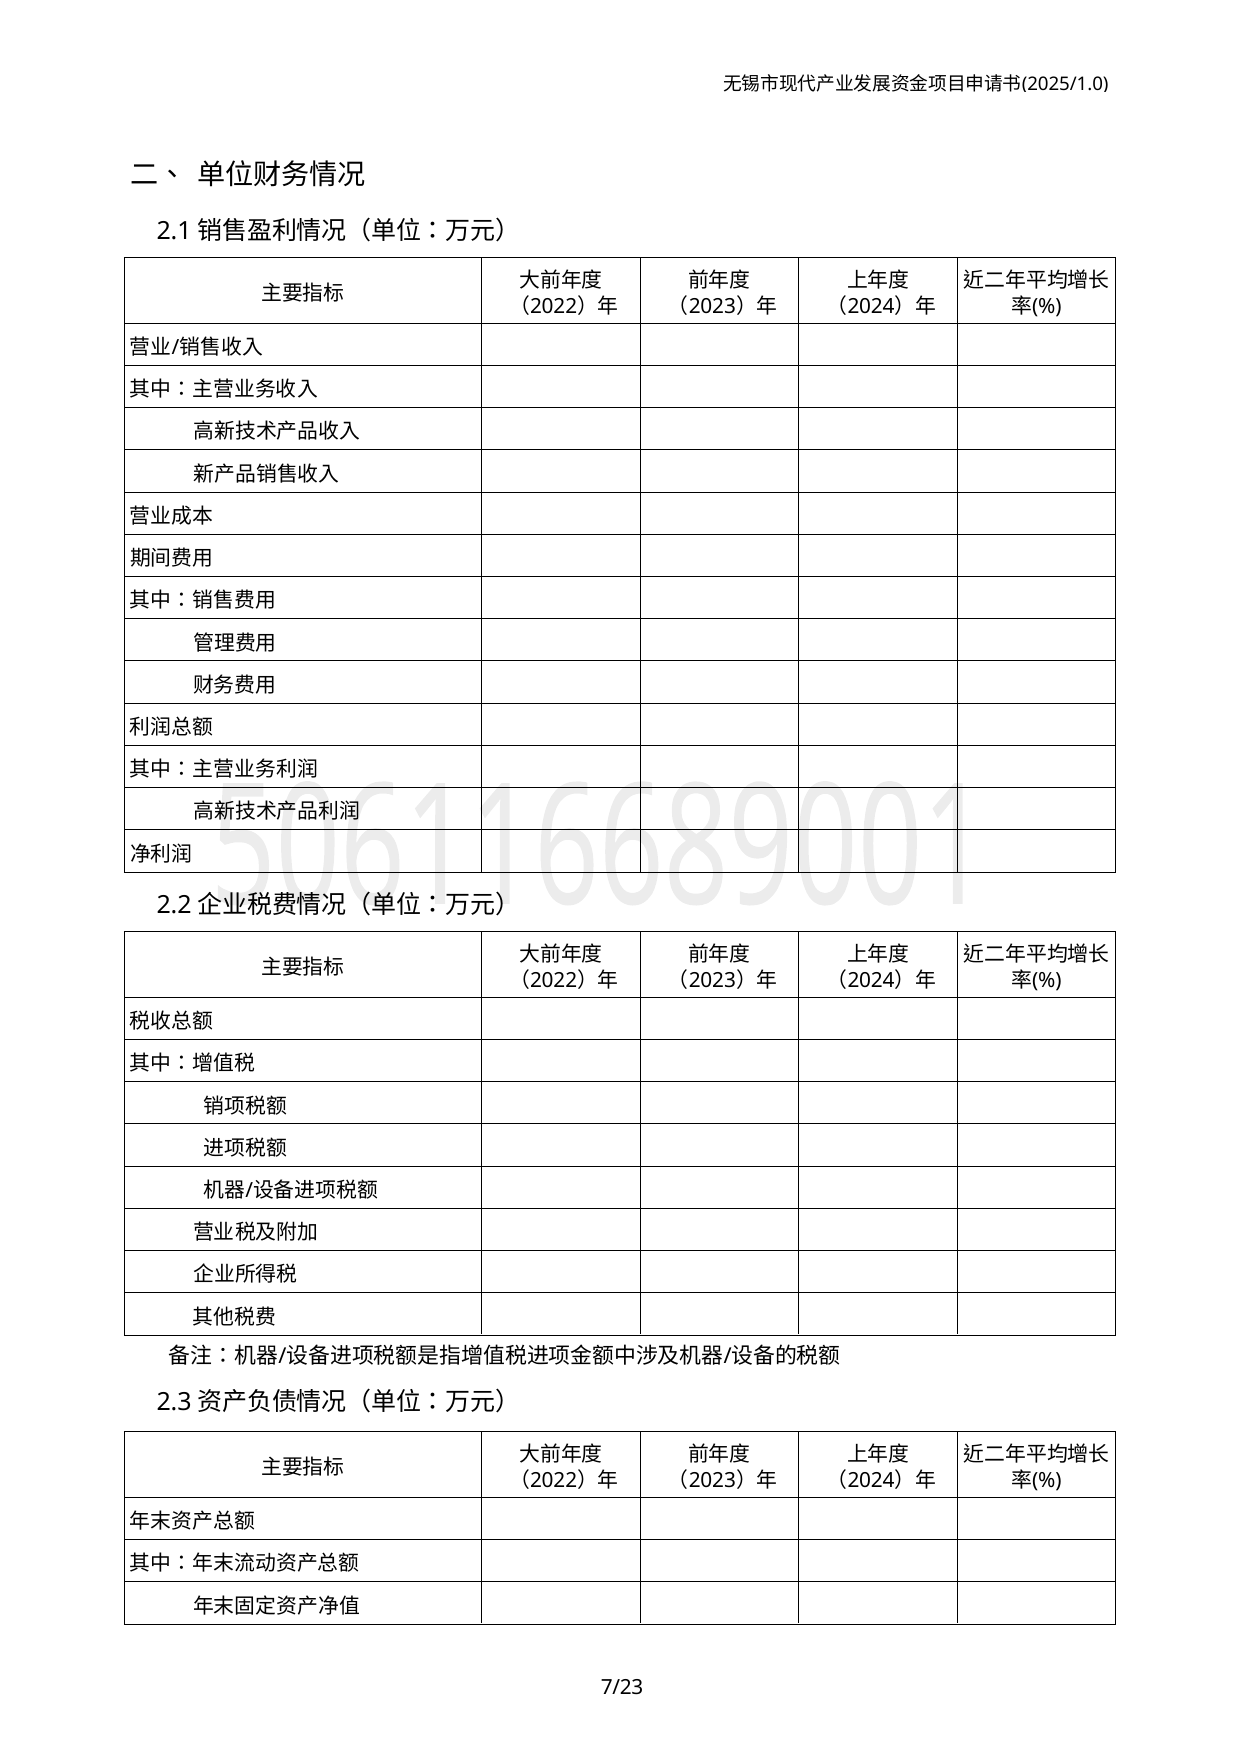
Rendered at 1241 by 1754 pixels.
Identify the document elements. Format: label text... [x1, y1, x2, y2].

table_cell [958, 661, 1115, 702]
table_cell 进项税额 [125, 1124, 481, 1166]
table_cell 其中：主营业务利润 [125, 746, 481, 787]
table_cell 管理费用 [125, 619, 481, 660]
table_cell [799, 998, 957, 1039]
table_cell [799, 619, 957, 660]
text 2.1 销售盈利情况（单位：万元） [156, 214, 1116, 245]
table_cell 年末资产总额 [125, 1498, 481, 1539]
table_cell [799, 408, 957, 449]
table_header 大前年度 （2022）年 [482, 258, 640, 323]
table_cell 其中：年末流动资产总额 [125, 1540, 481, 1581]
table_cell [482, 619, 640, 660]
table_cell [958, 1582, 1115, 1623]
table_cell 期间费用 [125, 535, 481, 576]
table_cell 其中：销售费用 [125, 577, 481, 618]
table_cell 营业税及附加 [125, 1209, 481, 1250]
table_cell 企业所得税 [125, 1251, 481, 1292]
table_cell [641, 830, 798, 871]
table_cell [482, 366, 640, 407]
table_cell [641, 704, 798, 744]
table_cell [641, 1293, 798, 1334]
table_cell [799, 577, 957, 618]
table_cell [958, 408, 1115, 449]
table_cell [958, 1040, 1115, 1081]
table_cell [482, 830, 640, 871]
table_cell [641, 1540, 798, 1581]
text 2.2 企业税费情况（单位：万元） [156, 888, 1116, 919]
table_cell 机器/设备进项税额 [125, 1167, 481, 1208]
table_cell [641, 1498, 798, 1539]
table_cell [641, 998, 798, 1039]
table_cell [482, 1582, 640, 1623]
table_header 上年度 （2024）年 [799, 932, 957, 997]
table_cell [482, 535, 640, 576]
table_cell [641, 1209, 798, 1250]
table_cell 其中：增值税 [125, 1040, 481, 1081]
table_cell [482, 1540, 640, 1581]
table_cell [958, 1498, 1115, 1539]
table_cell [958, 746, 1115, 787]
table_cell [958, 1293, 1115, 1334]
table_cell [641, 1582, 798, 1623]
table_cell [799, 1582, 957, 1623]
table_header 前年度 （2023）年 [641, 1432, 798, 1497]
table_cell [958, 1251, 1115, 1292]
table_cell 税收总额 [125, 998, 481, 1039]
table_cell [799, 366, 957, 407]
table_cell [799, 1293, 957, 1334]
table_cell 净利润 [125, 830, 481, 871]
text 备注：机器/设备进项税额是指增值税进项金额中涉及机器/设备的税额 2.3 资产负债情况（单位：万元） [156, 1340, 846, 1418]
table_header 前年度 （2023）年 [641, 258, 798, 323]
table_cell [799, 1540, 957, 1581]
table_cell [641, 1167, 798, 1208]
table_cell 其他税费 [125, 1293, 481, 1334]
table_header 主要指标 [125, 258, 481, 323]
table_cell [641, 1124, 798, 1166]
table_cell [799, 324, 957, 365]
table_cell [799, 1124, 957, 1166]
table_cell [641, 493, 798, 534]
table_cell 营业成本 [125, 493, 481, 534]
table_cell [958, 1167, 1115, 1208]
table_cell [799, 535, 957, 576]
table_cell [958, 450, 1115, 491]
table_cell [958, 324, 1115, 365]
table_cell [799, 1167, 957, 1208]
table_header 主要指标 [125, 932, 481, 997]
table_header 上年度 （2024）年 [799, 1432, 957, 1497]
table_cell [799, 493, 957, 534]
table_cell [641, 450, 798, 491]
table_cell [641, 1251, 798, 1292]
table_cell [799, 704, 957, 744]
table_cell [641, 324, 798, 365]
table_cell [799, 661, 957, 702]
table_cell [958, 366, 1115, 407]
table_cell [482, 450, 640, 491]
table_cell [958, 493, 1115, 534]
table_cell [799, 830, 957, 871]
table_cell 其中：主营业务收入 [125, 366, 481, 407]
table_cell 年末固定资产净值 [125, 1582, 481, 1623]
table_cell [958, 1209, 1115, 1250]
table_header 近二年平均增长 率(%) [958, 932, 1115, 997]
table_cell [482, 1124, 640, 1166]
table_cell 高新技术产品收入 [125, 408, 481, 449]
table_cell [799, 746, 957, 787]
table_cell [482, 1498, 640, 1539]
table_cell [799, 1209, 957, 1250]
table_cell [958, 788, 1115, 829]
table_cell [958, 1082, 1115, 1123]
table_cell [482, 998, 640, 1039]
table_cell [641, 535, 798, 576]
table_cell [641, 366, 798, 407]
table_cell 财务费用 [125, 661, 481, 702]
table_cell [641, 661, 798, 702]
table_cell [958, 998, 1115, 1039]
table_header 上年度 （2024）年 [799, 258, 957, 323]
table_cell [799, 788, 957, 829]
table_cell [958, 577, 1115, 618]
table_cell [482, 408, 640, 449]
table_header 前年度 （2023）年 [641, 932, 798, 997]
table_cell 利润总额 [125, 704, 481, 744]
table_header 主要指标 [125, 1432, 481, 1497]
table_cell [799, 1498, 957, 1539]
table_cell [958, 830, 1115, 871]
table_header 大前年度 （2022）年 [482, 932, 640, 997]
table_cell [799, 1251, 957, 1292]
table_cell [482, 1040, 640, 1081]
table_cell [482, 1167, 640, 1208]
table_cell 销项税额 [125, 1082, 481, 1123]
text 二、 单位财务情况 [131, 156, 1116, 192]
table_cell [958, 1540, 1115, 1581]
table_header 近二年平均增长 率(%) [958, 1432, 1115, 1497]
table_cell [482, 704, 640, 744]
table_cell [482, 788, 640, 829]
table_cell [799, 1082, 957, 1123]
table_cell [958, 704, 1115, 744]
table_cell [641, 577, 798, 618]
table_cell [799, 450, 957, 491]
table_header 大前年度 （2022）年 [482, 1432, 640, 1497]
table_cell [482, 1293, 640, 1334]
table_cell [958, 535, 1115, 576]
table_cell [641, 1040, 798, 1081]
table_cell [482, 324, 640, 365]
table_cell [799, 1040, 957, 1081]
table_cell [482, 577, 640, 618]
table_cell [641, 1082, 798, 1123]
table_cell 高新技术产品利润 [125, 788, 481, 829]
table_header 近二年平均增长 率(%) [958, 258, 1115, 323]
table_cell 营业/销售收入 [125, 324, 481, 365]
table_cell [641, 619, 798, 660]
table_cell [958, 1124, 1115, 1166]
table_cell [641, 408, 798, 449]
table_cell [641, 746, 798, 787]
table_cell [482, 1209, 640, 1250]
table_cell [482, 1251, 640, 1292]
table_cell [482, 1082, 640, 1123]
table_cell [482, 493, 640, 534]
table_cell [482, 746, 640, 787]
table_cell [958, 619, 1115, 660]
table_cell 新产品销售收入 [125, 450, 481, 491]
table_cell [641, 788, 798, 829]
table_cell [482, 661, 640, 702]
